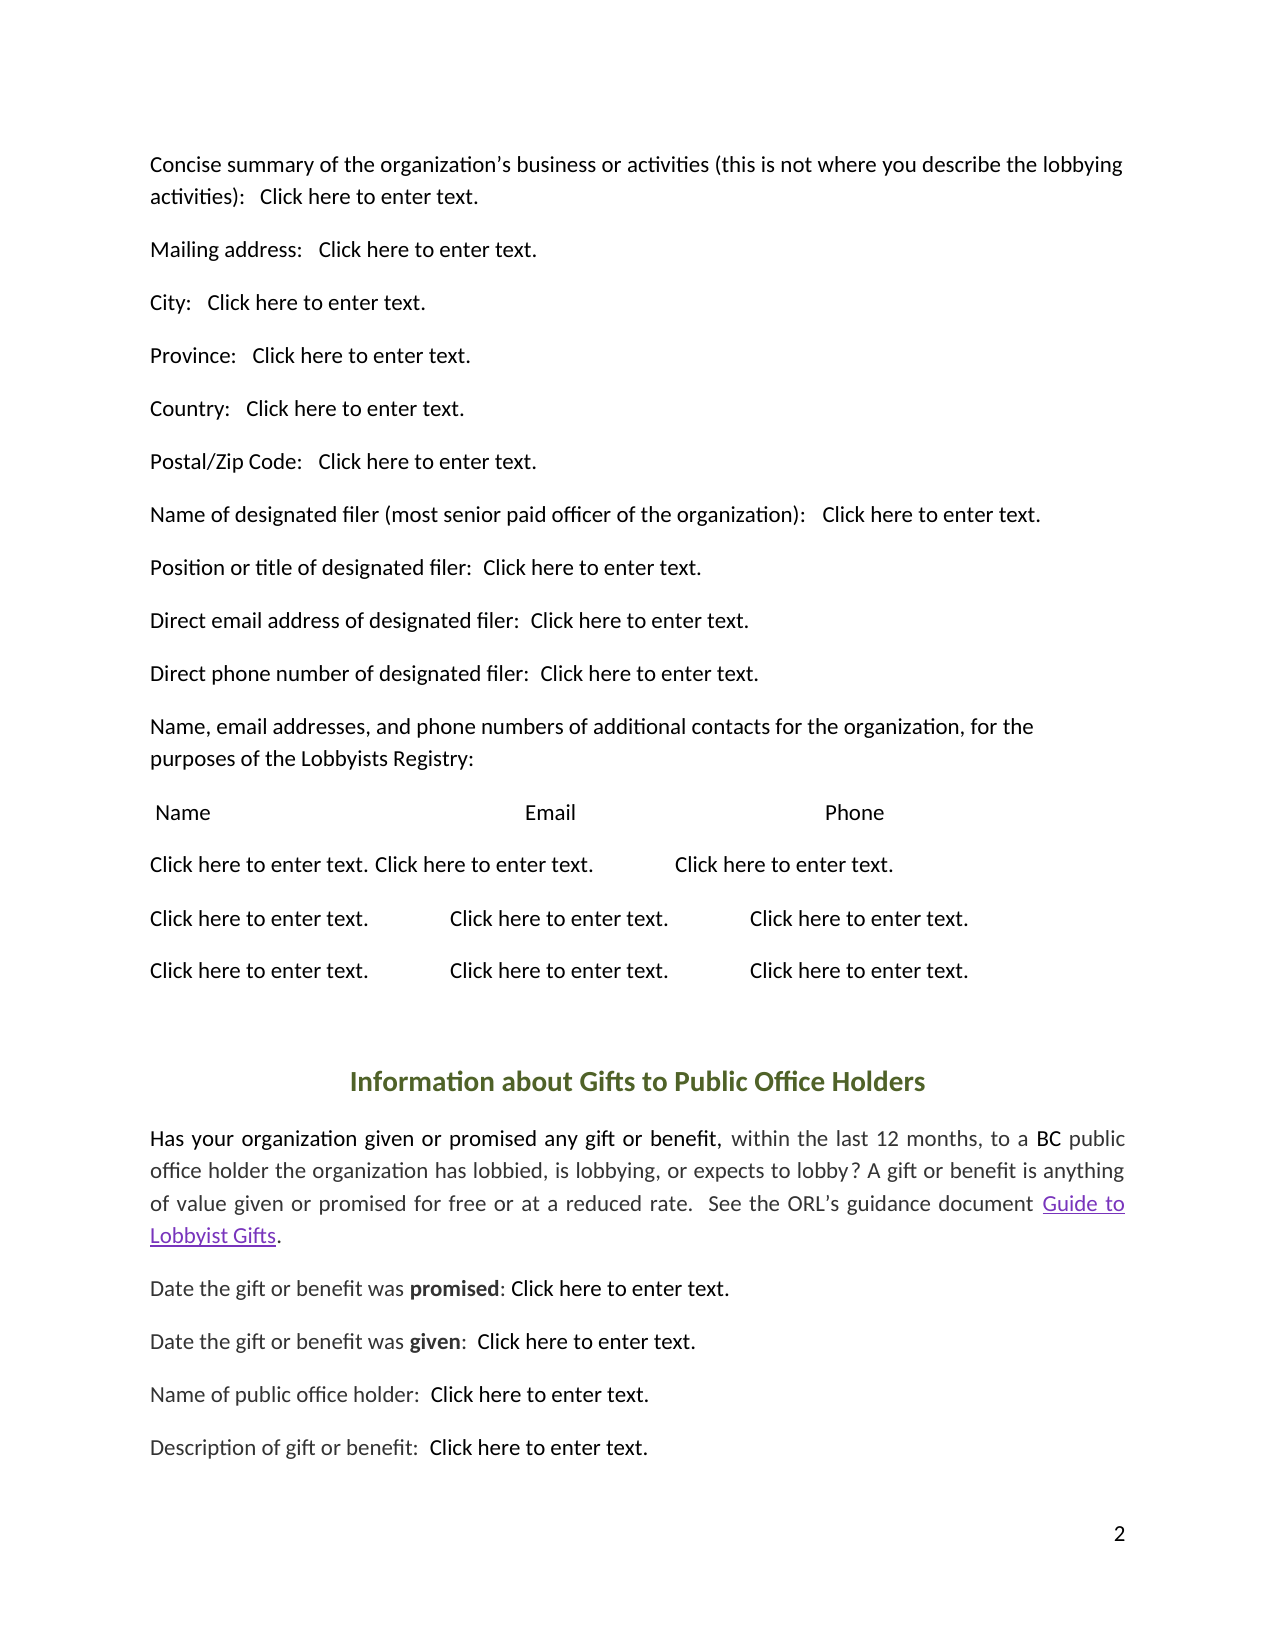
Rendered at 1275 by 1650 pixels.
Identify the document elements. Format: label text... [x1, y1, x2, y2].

text Position or title of designated filer: [150, 553, 1125, 581]
text Name of public office holder: [431, 1380, 1125, 1408]
text City: [150, 288, 1125, 316]
text Name of designated filer (most senior paid officer of the organization): [150, 500, 1125, 528]
text Has your organization given or promised any gift or benefit, within the last 12 months, to a BC public office holder the organization has lobbied, is lobbying, or expects to lobby? A gift or benefit is anything of value given or promised for free or at a reduced rate. See the ORL’s guidance document Guide to Lobbyist Gifts. [150, 1185, 1125, 1213]
text Date the gift or benefit was promised: [511, 1274, 1125, 1302]
text Country: [150, 394, 1125, 422]
text Direct email address of designated filer: [150, 606, 1125, 634]
text Has your organization given or promised any gift or benefit, within the last 12 months, to a BC public office holder the organization has lobbied, is lobbying, or expects to lobby? A gift or benefit is anything of value given or promised for free or at a reduced rate. See the ORL’s guidance document Guide to Lobbyist Gifts. [150, 1124, 1125, 1157]
text Direct phone number of designated filer: [150, 659, 1125, 687]
text Information about Gifts to Public Office Holders [150, 1063, 1125, 1098]
text Postal/Zip Code: [150, 447, 1125, 475]
text Description of gift or benefit: [429, 1433, 1125, 1461]
text Province: [150, 341, 1125, 369]
text Date the gift or benefit was given: [477, 1327, 1125, 1355]
text Mailing address: [150, 235, 1125, 263]
text Concise summary of the organization’s business or activities (this is not where you describe the lobbying activities): [150, 150, 1125, 210]
text Name Email Phone [150, 798, 1125, 826]
text Name, email addresses, and phone numbers of additional contacts for the organization, for the purposes of the Lobbyists Registry: [150, 712, 1125, 773]
text Has your organization given or promised any gift or benefit, within the last 12 months, to a BC public office holder the organization has lobbied, is lobbying, or expects to lobby? A gift or benefit is anything of value given or promised for free or at a reduced rate. See the ORL’s guidance document Guide to Lobbyist Gifts. [150, 1214, 1125, 1249]
